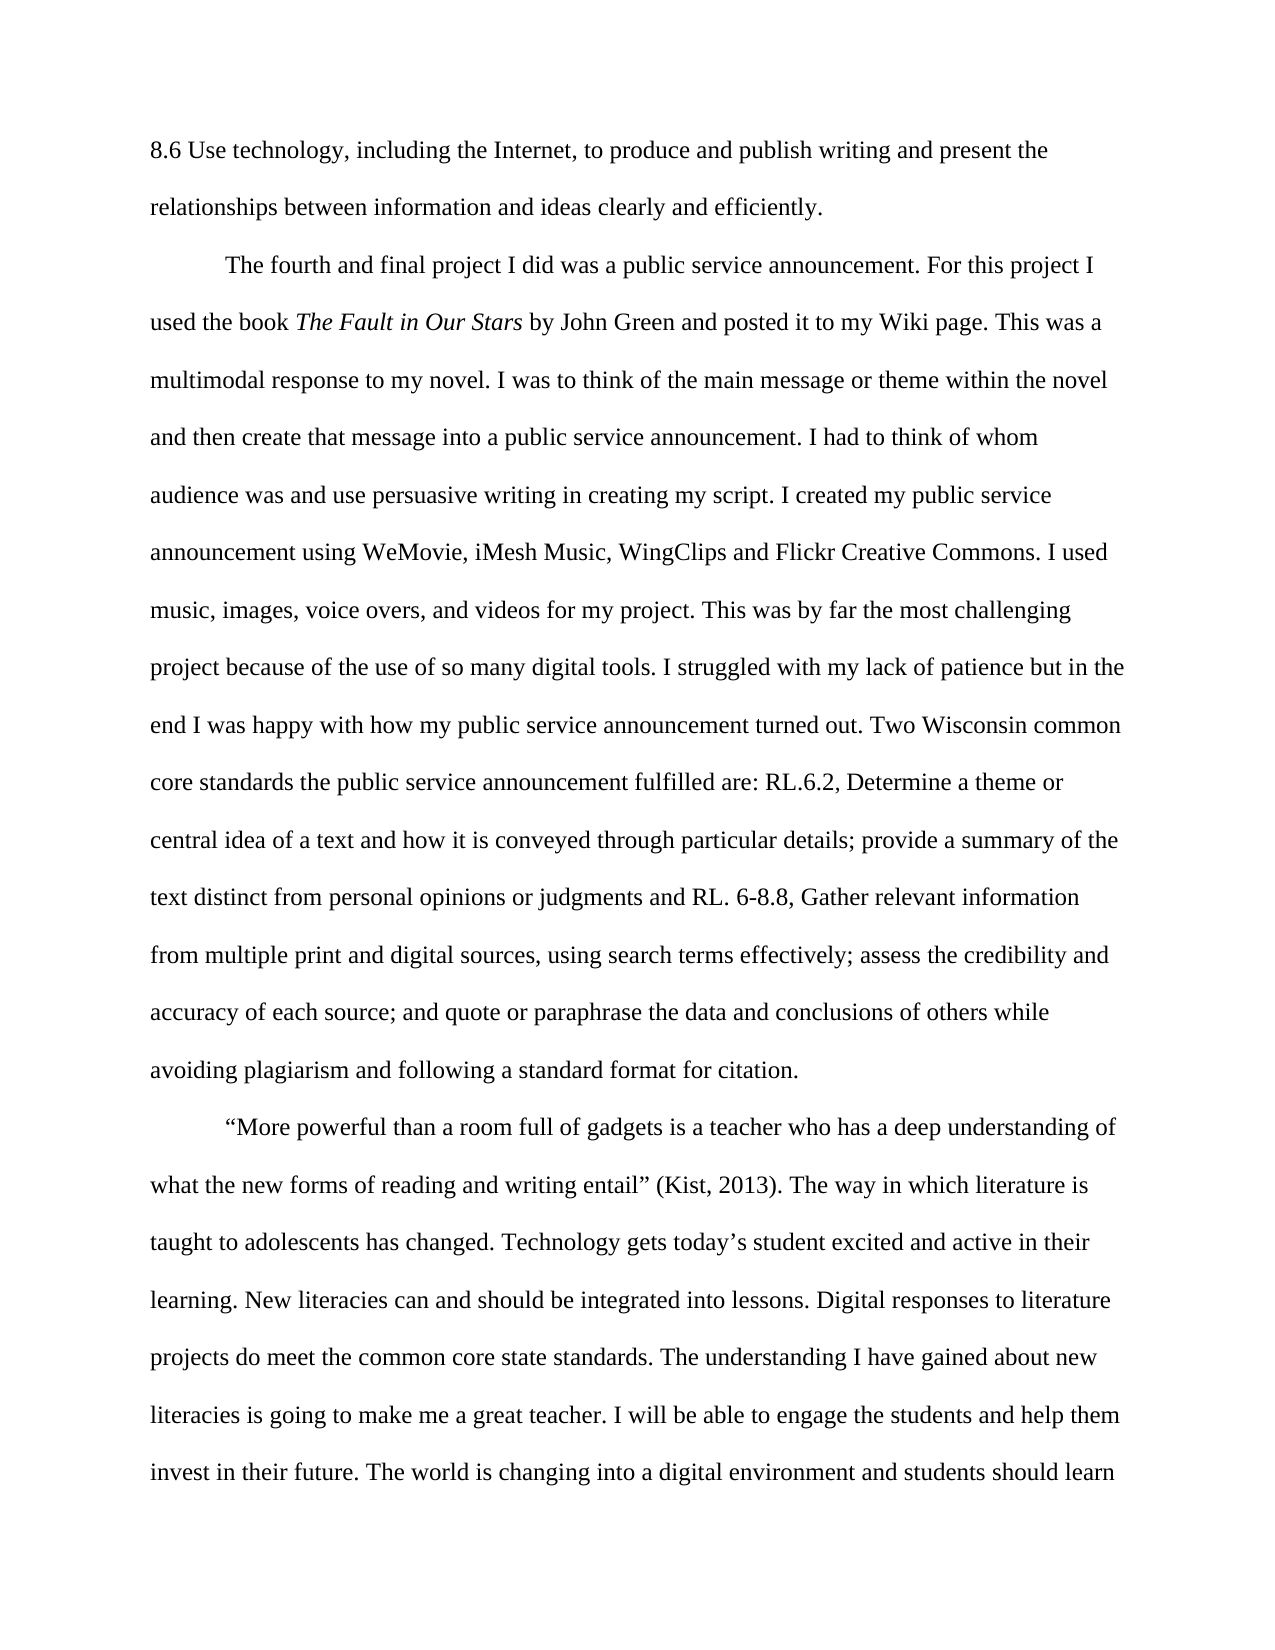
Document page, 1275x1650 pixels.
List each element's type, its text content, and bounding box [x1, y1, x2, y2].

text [150, 135, 1125, 221]
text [150, 1112, 1125, 1486]
text The fourth and final project I did was a public service announcement. For this project I used the book The Fault in Our Stars by John Green and posted it to my Wiki page. This was a multimodal response to my novel. I was to think of the main message or theme within the novel and then create that message into a public service announcement. I had to think of whom audience was and use persuasive writing in creating my script. I created my public service announcement using WeMovie, iMesh Music, WingClips and Flickr Creative Commons. I used music, images, voice overs, and videos for my project. This was by far the most challenging project because of the use of so many digital tools. I struggled with my lack of patience but in the end I was happy with how my public service announcement turned out. Two Wisconsin common core standards the public service announcement fulfilled are: RL.6.2, Determine a theme or central idea of a text and how it is conveyed through particular details; provide a summary of the text distinct from personal opinions or judgments and RL. 6-8.8, Gather relevant information from multiple print and digital sources, using search terms effectively; assess the credibility and accuracy of each source; and quote or paraphrase the data and conclusions of others while avoiding plagiarism and following a standard format for citation. [150, 250, 1125, 1084]
